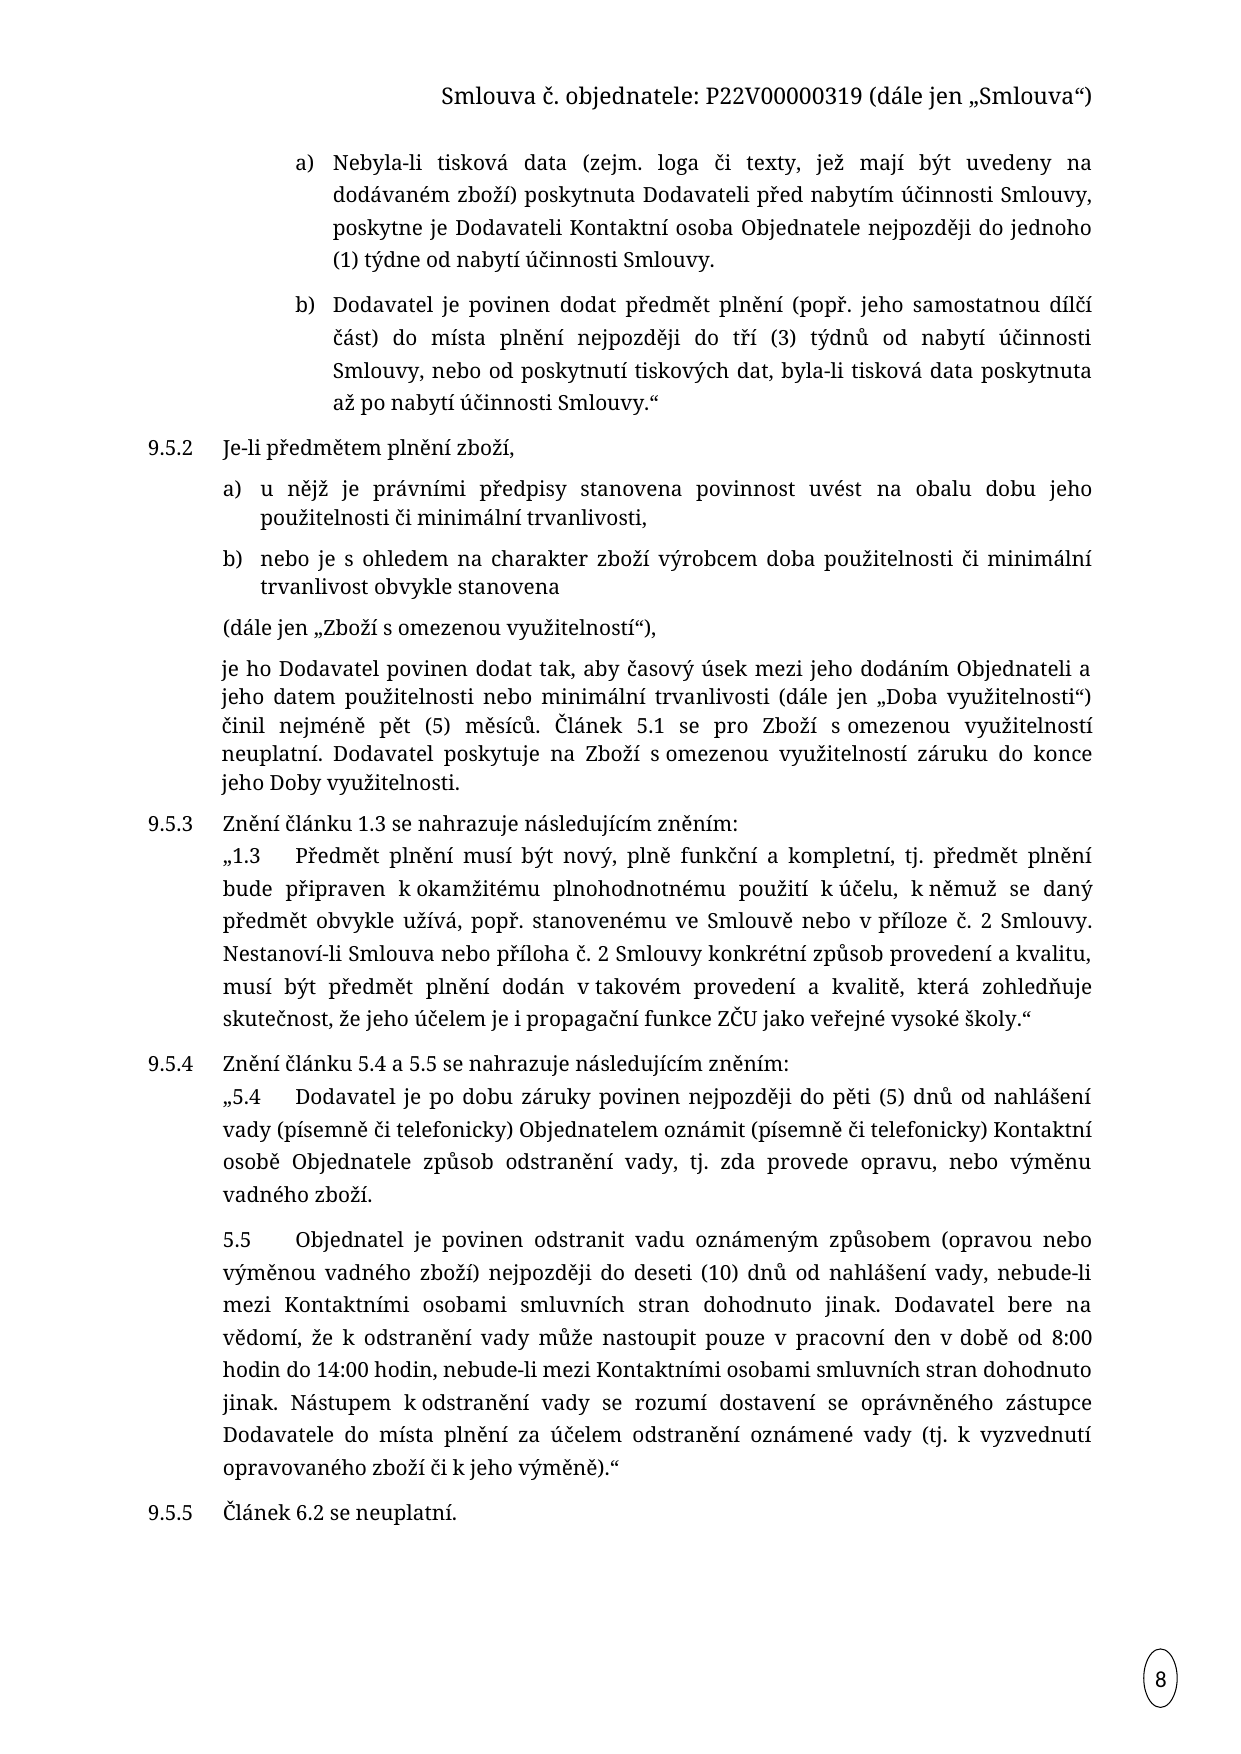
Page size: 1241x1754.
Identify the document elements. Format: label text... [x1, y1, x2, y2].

list Je-li předmětem plnění zboží, [148, 433, 1093, 462]
list nebo je s ohledem na charakter zboží výrobcem doba použitelnosti či minimální trvanlivost obvykle stanovena [223, 544, 1093, 601]
text je ho Dodavatel povinen dodat tak, aby časový úsek mezi jeho dodáním Objednateli a jeho datem použitelnosti nebo minimální trvanlivosti (dále jen „Doba využitelnosti“) činil nejméně pět (5) měsíců. Článek 5.1 se pro Zboží s omezenou využitelností neuplatní. Dodavatel poskytuje na Zboží s omezenou využitelností záruku do konce jeho Doby využitelnosti. [221, 654, 1093, 796]
text (dále jen „Zboží s omezenou využitelností“), [223, 613, 1093, 642]
list Článek 6.2 se neuplatní. [148, 1498, 1093, 1527]
list Nebyla-li tisková data (zejm. loga či texty, jež mají být uvedeny na dodávaném zboží) poskytnuta Dodavateli před nabytím účinnosti Smlouvy, poskytne je Dodavateli Kontaktní osoba Objednatele nejpozději do jednoho (1) týdne od nabytí účinnosti Smlouvy. [295, 148, 1093, 274]
list 5.5 Objednatel je povinen odstranit vadu oznámeným způsobem (opravou nebo výměnou vadného zboží) nejpozději do deseti (10) dnů od nahlášení vady, nebude-li mezi Kontaktními osobami smluvních stran dohodnuto jinak. Dodavatel bere na vědomí, že k odstranění vady může nastoupit pouze v pracovní den v době od 8:00 hodin do 14:00 hodin, nebude-li mezi Kontaktními osobami smluvních stran dohodnuto jinak. Nástupem k odstranění vady se rozumí dostavení se oprávněného zástupce Dodavatele do místa plnění za účelem odstranění oznámené vady (tj. k vyzvednutí opravovaného zboží či k jeho výměně).“ [223, 1225, 1093, 1482]
list Znění článku 5.4 a 5.5 se nahrazuje následujícím zněním: [148, 1049, 1093, 1078]
list „5.4 Dodavatel je po dobu záruky povinen nejpozději do pěti (5) dnů od nahlášení vady (písemně či telefonicky) Objednatelem oznámit (písemně či telefonicky) Kontaktní osobě Objednatele způsob odstranění vady, tj. zda provede opravu, nebo výměnu vadného zboží. [223, 1082, 1093, 1208]
list „1.3 Předmět plnění musí být nový, plně funkční a kompletní, tj. předmět plnění bude připraven k okamžitému plnohodnotnému použití k účelu, k němuž se daný předmět obvykle užívá, popř. stanovenému ve Smlouvě nebo v příloze č. 2 Smlouvy. Nestanoví-li Smlouva nebo příloha č. 2 Smlouvy konkrétní způsob provedení a kvalitu, musí být předmět plnění dodán v takovém provedení a kvalitě, která zohledňuje skutečnost, že jeho účelem je i propagační funkce ZČU jako veřejné vysoké školy.“ [223, 841, 1093, 1033]
list u nějž je právními předpisy stanovena povinnost uvést na obalu dobu jeho použitelnosti či minimální trvanlivosti, [223, 474, 1093, 531]
list Dodavatel je povinen dodat předmět plnění (popř. jeho samostatnou dílčí část) do místa plnění nejpozději do tří (3) týdnů od nabytí účinnosti Smlouvy, nebo od poskytnutí tiskových dat, byla-li tisková data poskytnuta až po nabytí účinnosti Smlouvy.“ [295, 291, 1093, 417]
list Znění článku 1.3 se nahrazuje následujícím zněním: [148, 809, 1093, 837]
